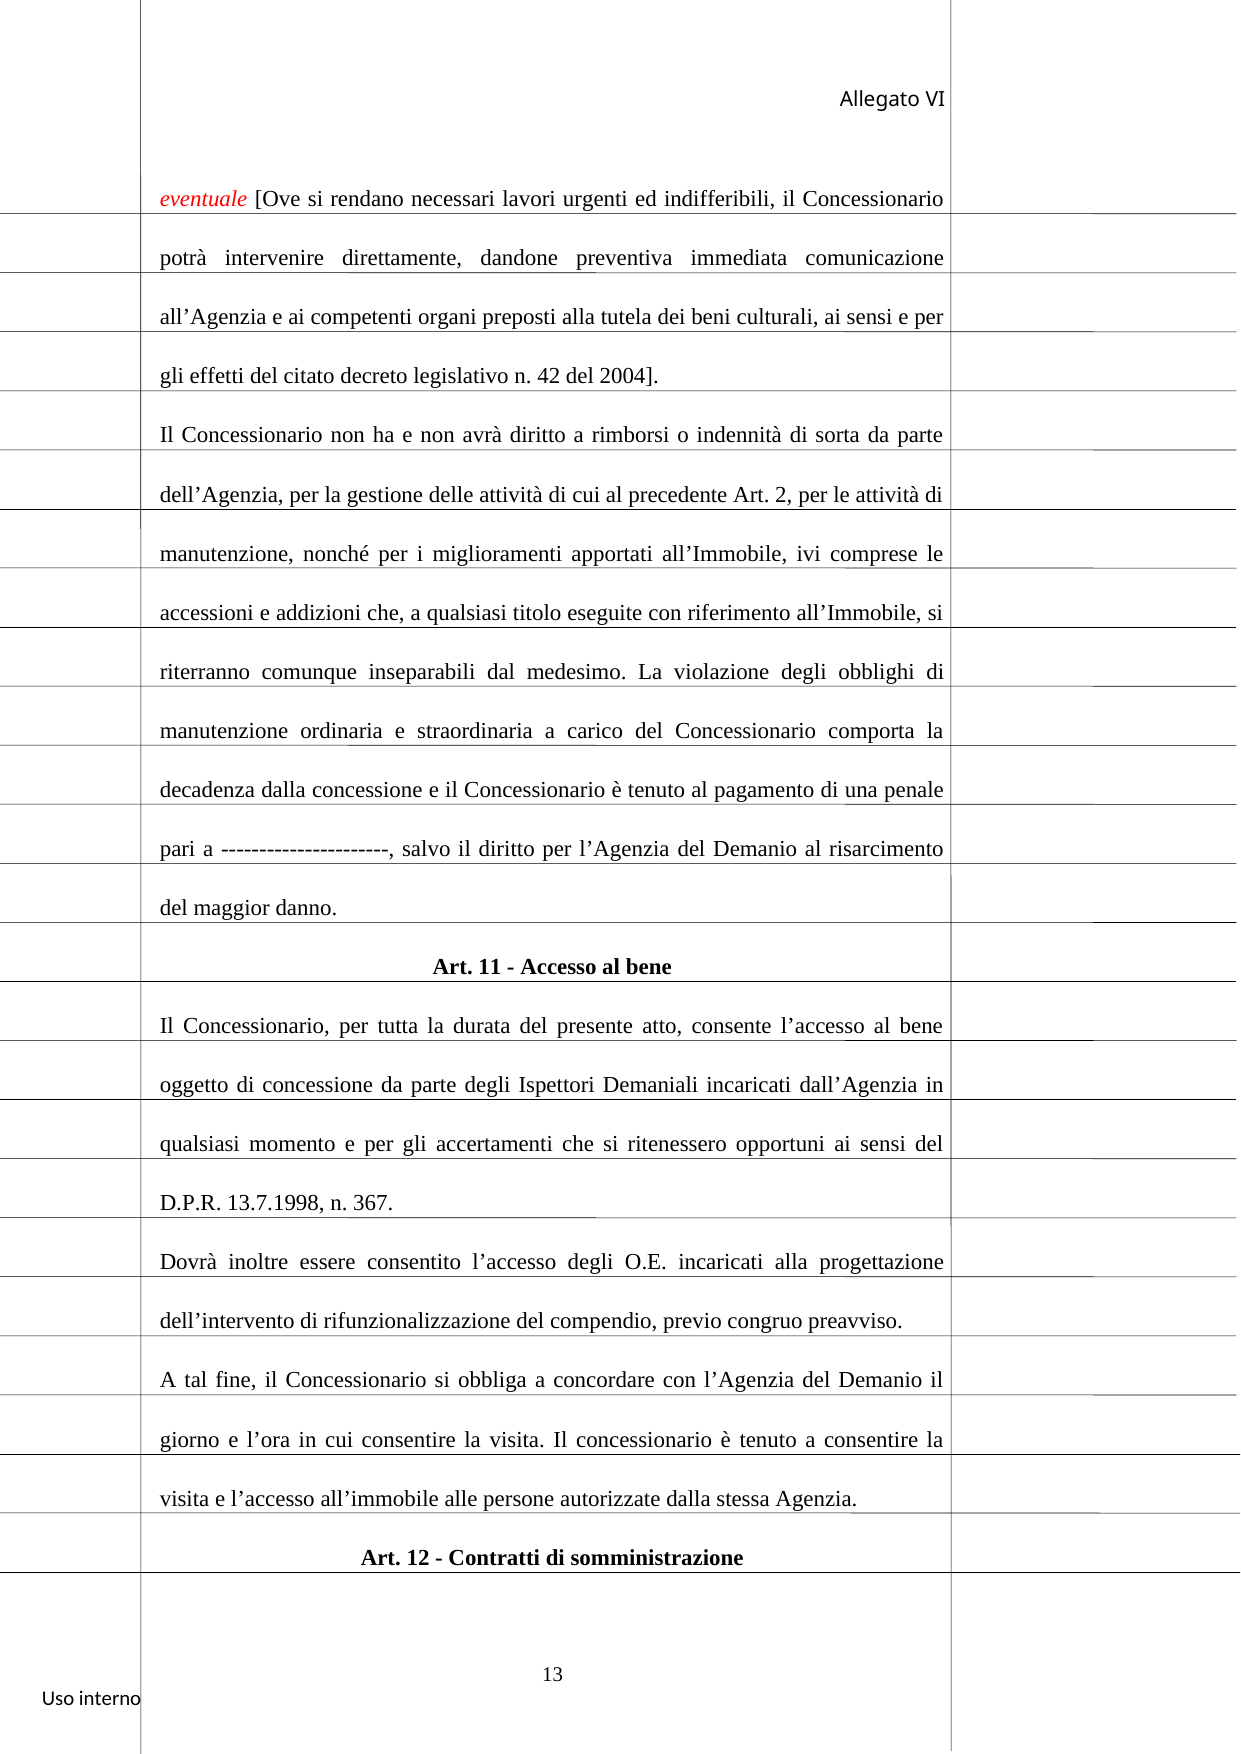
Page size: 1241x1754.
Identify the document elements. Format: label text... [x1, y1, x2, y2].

text Dovrà inoltre essere consentito l’accesso degli O.E. incaricati alla progettazione dell’intervento di rifunzionalizzazione del compendio, previo congruo preavviso. [159, 1223, 945, 1341]
text Il Concessionario, per tutta la durata del presente atto, consente l’accesso al bene oggetto di concessione da parte degli Ispettori Demaniali incaricati dall’Agenzia in qualsiasi momento e per gli accertamenti che si ritenessero opportuni ai sensi del D.P.R. 13.7.1998, n. 367. [159, 986, 945, 1223]
text Art. 11 - Accesso al bene [159, 927, 945, 986]
text Il Concessionario non ha e non avrà diritto a rimborsi o indennità di sorta da parte dell’Agenzia, per la gestione delle attività di cui al precedente Art. 2, per le attività di manutenzione, nonché per i miglioramenti apportati all’Immobile, ivi comprese le accessioni e addizioni che, a qualsiasi titolo eseguite con riferimento all’Immobile, si riterranno comunque inseparabili dal medesimo. La violazione degli obblighi di manutenzione ordinaria e straordinaria a carico del Concessionario comporta la decadenza dalla concessione e il Concessionario è tenuto al pagamento di una penale pari a ----------------------, salvo il diritto per l’Agenzia del Demanio al risarcimento del maggior danno. [159, 396, 945, 927]
text Art. 12 - Contratti di somministrazione [159, 1518, 945, 1577]
text eventuale [Ove si rendano necessari lavori urgenti ed indifferibili, il Concessionario potrà intervenire direttamente, dandone preventiva immediata comunicazione all’Agenzia e ai competenti organi preposti alla tutela dei beni culturali, ai sensi e per gli effetti del citato decreto legislativo n. 42 del 2004]. [159, 159, 945, 396]
text A tal fine, il Concessionario si obbliga a concordare con l’Agenzia del Demanio il giorno e l’ora in cui consentire la visita. Il concessionario è tenuto a consentire la visita e l’accesso all’immobile alle persone autorizzate dalla stessa Agenzia. [159, 1341, 945, 1518]
